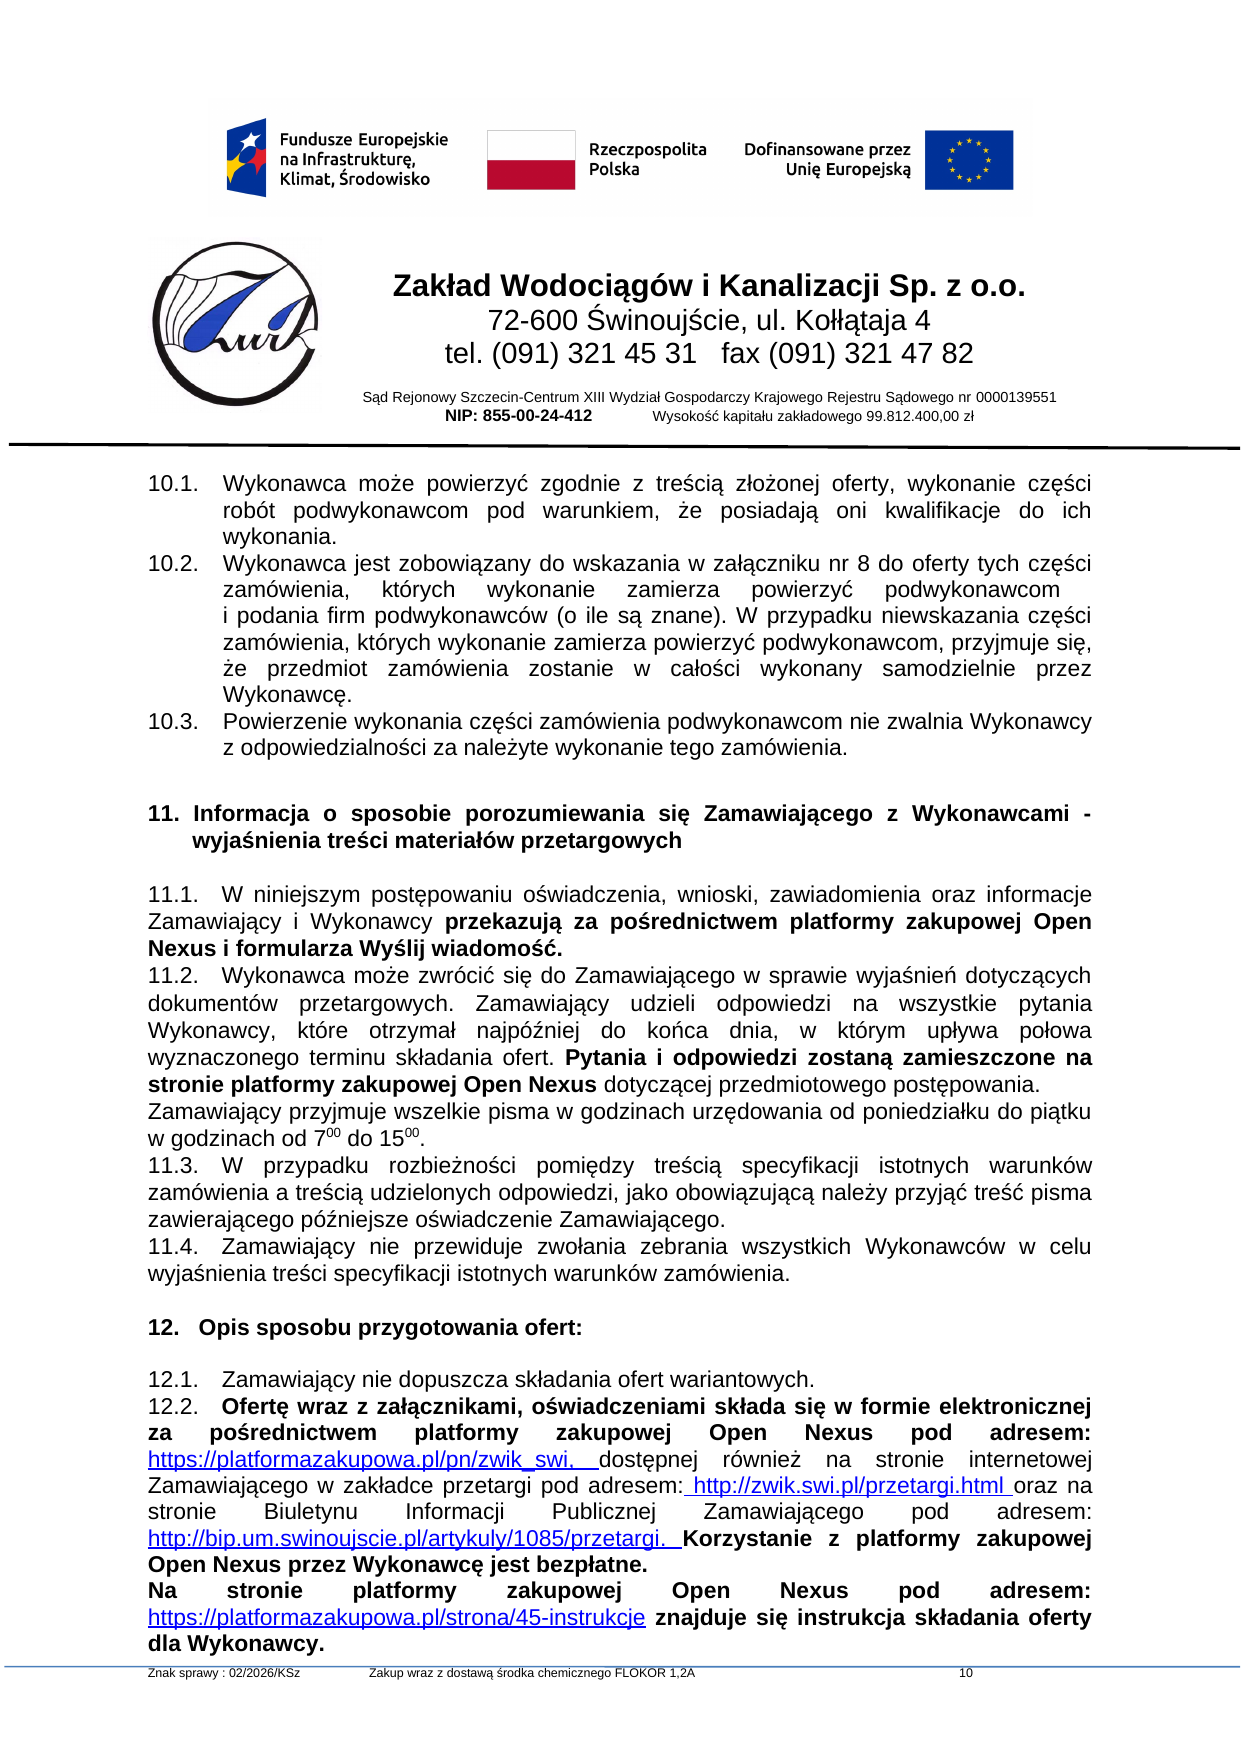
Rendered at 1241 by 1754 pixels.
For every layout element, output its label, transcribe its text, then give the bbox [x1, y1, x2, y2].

picture [207, 98, 1033, 217]
list Wykonawca jest zobowiązany do wskazania w załączniku nr 8 do oferty tych części zamówienia, których wykonanie zamierza powierzyć podwykonawcom i podania firm podwykonawców (o ile są znane). W przypadku niewskazania części zamówienia, których wykonanie zamierza powierzyć podwykonawcom, przyjmuje się, że przedmiot zamówienia zostanie w całości wykonany samodzielnie przez Wykonawcę. [148, 549, 1092, 708]
list Zamawiający nie dopuszcza składania ofert wariantowych. [148, 1366, 1092, 1393]
list W niniejszym postępowaniu oświadczenia, wnioski, zawiadomienia oraz informacje Zamawiający i Wykonawcy przekazują za pośrednictwem platformy zakupowej Open Nexus i formularza Wyślij wiadomość. [148, 880, 1092, 962]
picture [147, 237, 323, 413]
list Zamawiający przyjmuje wszelkie pisma w godzinach urzędowania od poniedziałku do piątku w godzinach od 700 do 1500. [148, 1097, 1092, 1151]
text 11. Informacja o sposobie porozumiewania się Zamawiającego z Wykonawcami - wyjaśnienia treści materiałów przetargowych [148, 799, 1092, 853]
list Na stronie platformy zakupowej Open Nexus pod adresem: https://platformazakupowa.pl/strona/45-instrukcje znajduje się instrukcja składania oferty dla Wykonawcy. [148, 1577, 1092, 1656]
list Ofertę wraz z załącznikami, oświadczeniami składa się w formie elektronicznej za pośrednictwem platformy zakupowej Open Nexus pod adresem: https://platformazakupowa.pl/pn/zwik_swi, dostępnej również na stronie internetowej Zamawiającego w zakładce przetargi pod adresem: http://zwik.swi.pl/przetargi.html oraz na stronie Biuletynu Informacji Publicznej Zamawiającego pod adresem: http://bip.um.swinoujscie.pl/artykuly/1085/przetargi. Korzystanie z platformy zakupowej Open Nexus przez Wykonawcę jest bezpłatne. [148, 1393, 1092, 1577]
list Powierzenie wykonania części zamówienia podwykonawcom nie zwalnia Wykonawcy z odpowiedzialności za należyte wykonanie tego zamówienia. [148, 708, 1092, 760]
text 12. Opis sposobu przygotowania ofert: [148, 1314, 1092, 1340]
list W przypadku rozbieżności pomiędzy treścią specyfikacji istotnych warunków zamówienia a treścią udzielonych odpowiedzi, jako obowiązującą należy przyjąć treść pisma zawierającego późniejsze oświadczenie Zamawiającego. [148, 1151, 1092, 1232]
list Wykonawca może powierzyć zgodnie z treścią złożonej oferty, wykonanie części robót podwykonawcom pod warunkiem, że posiadają oni kwalifikacje do ich wykonania. [148, 470, 1092, 549]
list Wykonawca może zwrócić się do Zamawiającego w sprawie wyjaśnień dotyczących dokumentów przetargowych. Zamawiający udzieli odpowiedzi na wszystkie pytania Wykonawcy, które otrzymał najpóźniej do końca dnia, w którym upływa połowa wyznaczonego terminu składania ofert. Pytania i odpowiedzi zostaną zamieszczone na stronie platformy zakupowej Open Nexus dotyczącej przedmiotowego postępowania. [148, 962, 1092, 1097]
list Zamawiający nie przewiduje zwołania zebrania wszystkich Wykonawców w celu wyjaśnienia treści specyfikacji istotnych warunków zamówienia. [148, 1232, 1092, 1287]
